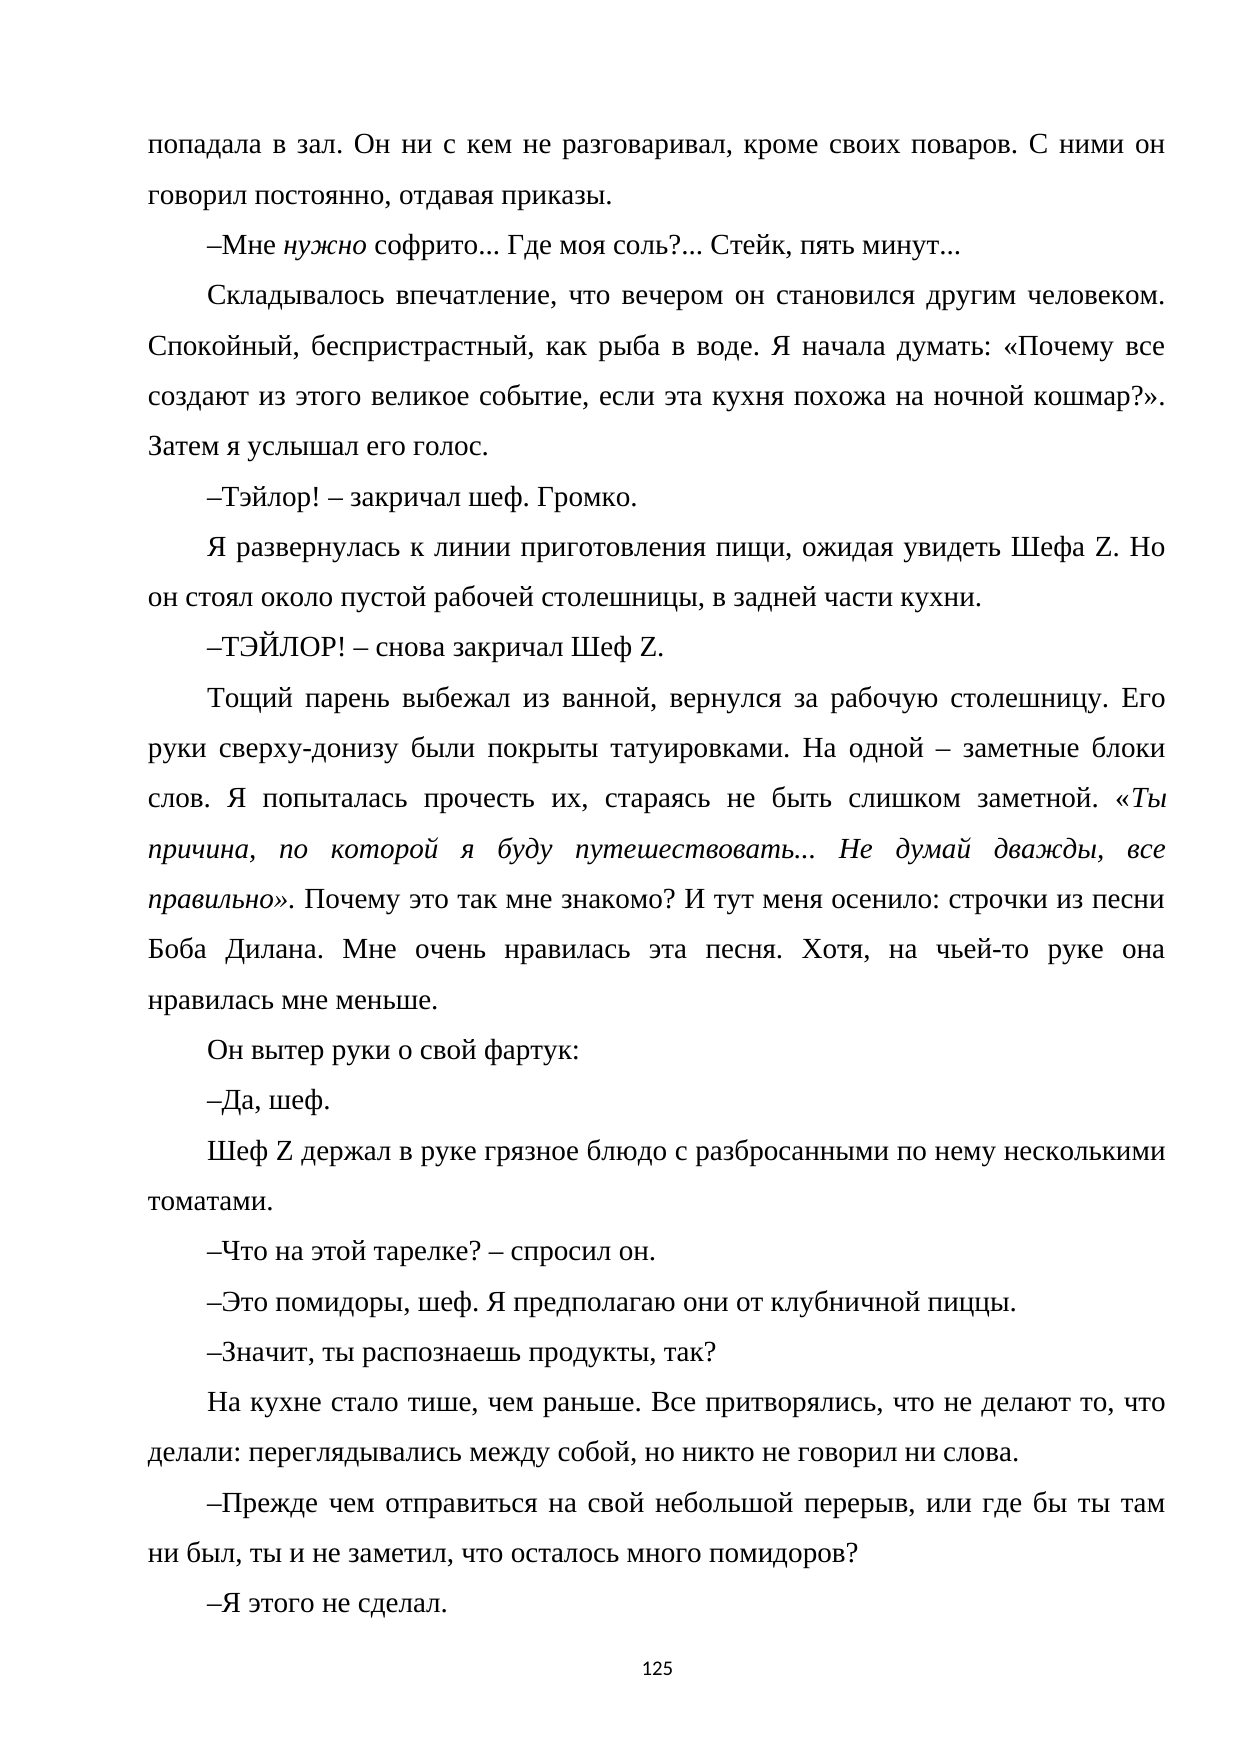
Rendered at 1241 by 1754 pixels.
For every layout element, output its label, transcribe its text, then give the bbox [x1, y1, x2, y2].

text –Значит, ты распознаешь продукты, так? [148, 1334, 1167, 1367]
text Складывалось впечатление, что вечером он становился другим человеком. Спокойный, беспристрастный, как рыба в воде. Я начала думать: «Почему все создают из этого великое событие, если эта кухня похожа на ночной кошмар?». Затем я услышал его голос. [148, 277, 1167, 462]
text На кухне стало тише, чем раньше. Все притворялись, что не делают то, что делали: переглядывались между собой, но никто не говорил ни слова. [148, 1384, 1167, 1468]
text –Я этого не сделал. [148, 1586, 1167, 1619]
text –Что на этой тарелке? – спросил он. [148, 1233, 1167, 1267]
text Я развернулась к линии приготовления пищи, ожидая увидеть Шефа Z. Но он стоял около пустой рабочей столешницы, в задней части кухни. [148, 529, 1167, 613]
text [148, 126, 1167, 210]
text Шеф Z держал в руке грязное блюдо с разбросанными по нему несколькими томатами. [148, 1133, 1167, 1217]
text –Это помидоры, шеф. Я предполагаю они от клубничной пиццы. [148, 1284, 1167, 1317]
text –Прежде чем отправиться на свой небольшой перерыв, или где бы ты там ни был, ты и не заметил, что осталось много помидоров? [148, 1485, 1167, 1569]
text –Тэйлор! – закричал шеф. Громко. [148, 479, 1167, 512]
text –Мне нужно софрито... Где моя соль?... Стейк, пять минут... [148, 227, 1167, 261]
text –ТЭЙЛОР! – снова закричал Шеф Z. [148, 629, 1167, 663]
text –Да, шеф. [148, 1082, 1167, 1116]
text Он вытер руки о свой фартук: [148, 1032, 1167, 1066]
text Тощий парень выбежал из ванной, вернулся за рабочую столешницу. Его руки сверху-донизу были покрыты татуировками. На одной – заметные блоки слов. Я попыталась прочесть их, стараясь не быть слишком заметной. «Ты причина, по которой я буду путешествовать... Не думай дважды, все правильно». Почему это так мне знакомо? И тут меня осенило: строчки из песни Боба Дилана. Мне очень нравилась эта песня. Хотя, на чьей-то руке она нравилась мне меньше. [148, 680, 1167, 1015]
